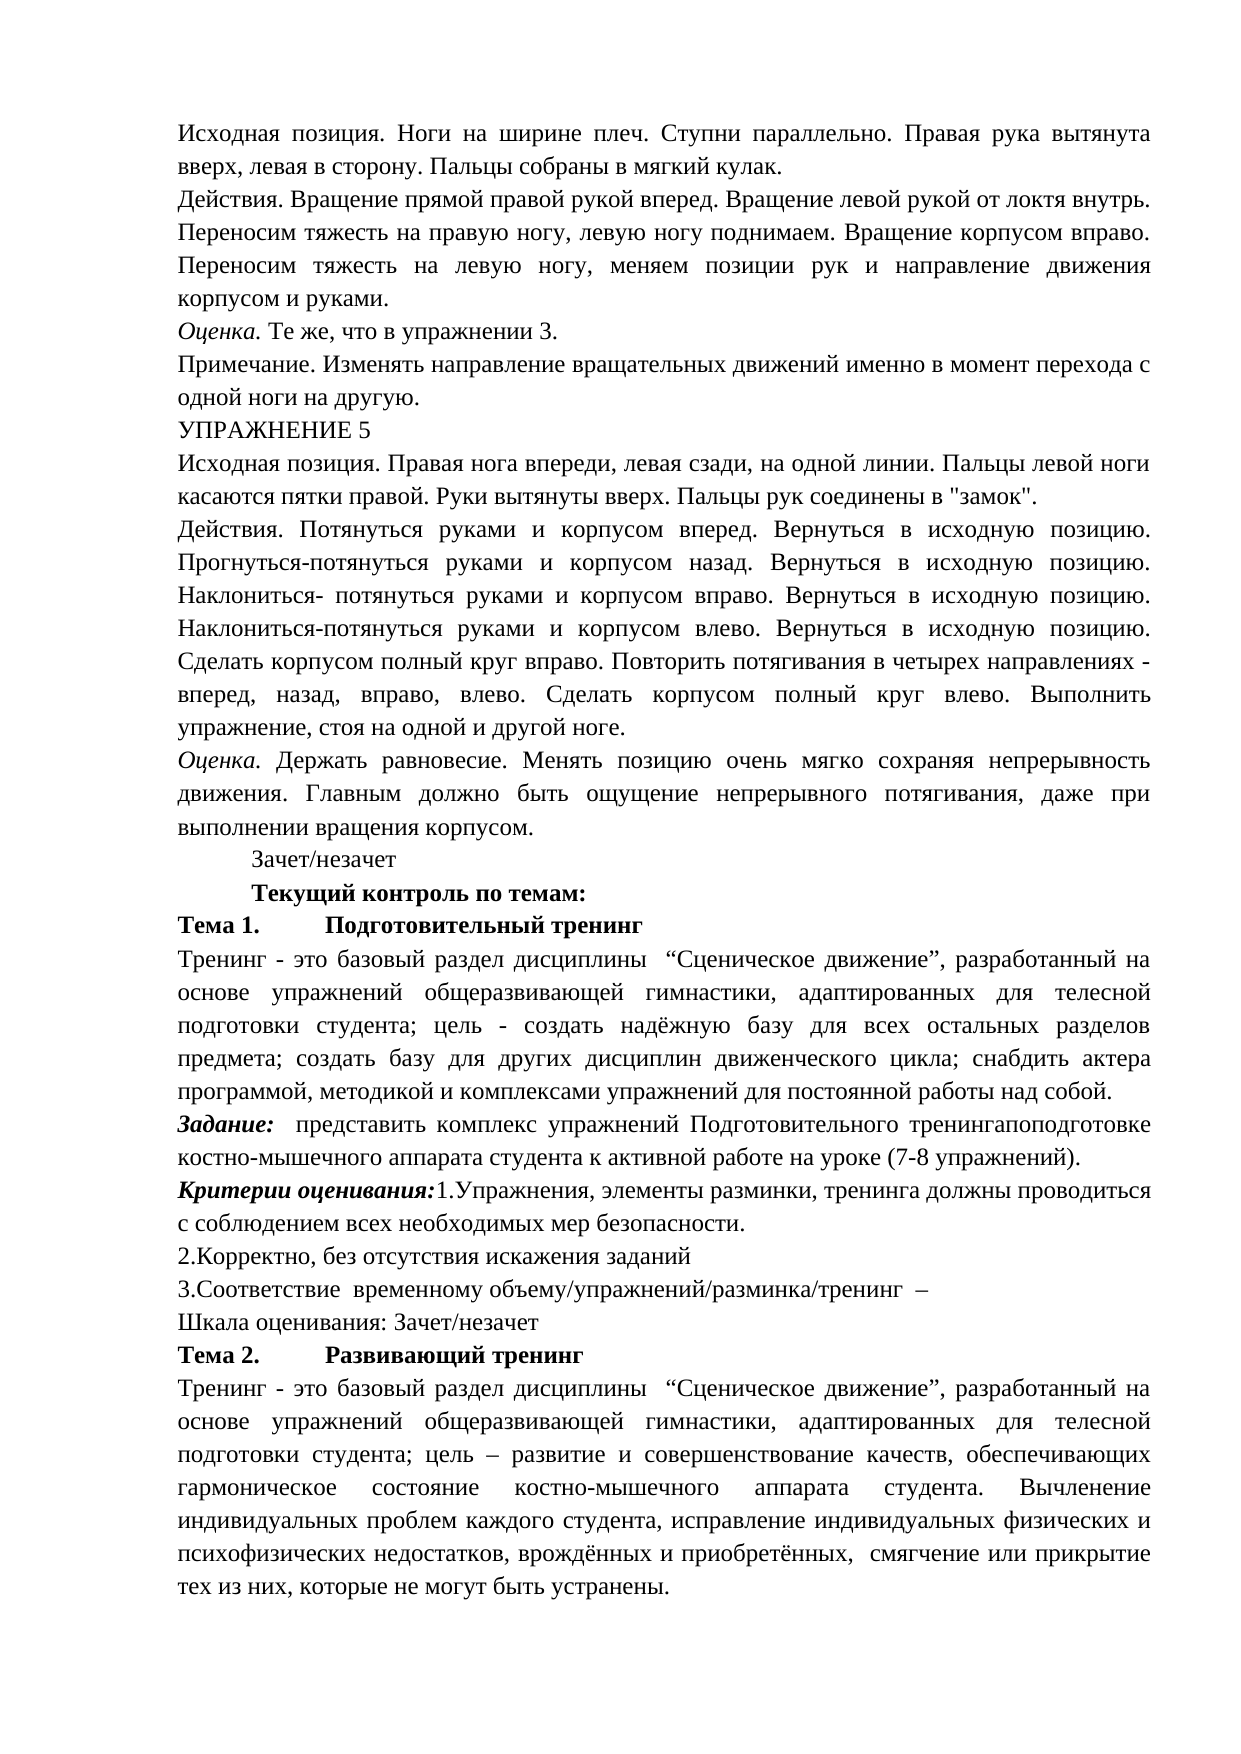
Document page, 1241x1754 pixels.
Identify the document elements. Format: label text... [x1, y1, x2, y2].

text 2.Корректно, без отсутствия искажения заданий [177, 1241, 1152, 1269]
text Зачет/незачет [177, 844, 1152, 873]
text Оценка. Держать равновесие. Менять позицию очень мягко сохраняя непрерывность движения. Главным должно быть ощущение непрерывного потягивания, даже при выполнении вращения корпусом. [177, 746, 1152, 840]
text Задание: представить комплекс упражнений Подготовительного тренингапоподготовке костно-мышечного аппарата студента к активной работе на уроке (7-8 упражнений). [177, 1109, 1152, 1171]
text Оценка. Те же, что в упражнении 3. [177, 316, 1152, 345]
text 3.Соответствие временному объему/упражнений/разминка/тренинг – [177, 1274, 1152, 1303]
text Критерии оценивания:1.Упражнения, элементы разминки, тренинга должны проводиться с соблюдением всех необходимых мер безопасности. [177, 1175, 1152, 1237]
text Тренинг - это базовый раздел дисциплины “Сценическое движение”, разработанный на основе упражнений общеразвивающей гимнастики, адаптированных для телесной подготовки студента; цель – развитие и совершенствование качеств, обеспечивающих гармоническое состояние костно-мышечного аппарата студента. Вычленение индивидуальных проблем каждого студента, исправление индивидуальных физических и психофизических недостатков, врождённых и приобретённых, смягчение или прикрытие тех из них, которые не могут быть устранены. [177, 1373, 1152, 1600]
text Тема 1. Подготовительный тренинг [177, 911, 1152, 939]
text Действия. Вращение прямой правой рукой вперед. Вращение левой рукой от локтя внутрь. Переносим тяжесть на правую ногу, левую ногу поднимаем. Вращение корпусом вправо. Переносим тяжесть на левую ногу, меняем позиции рук и направление движения корпусом и руками. [177, 184, 1152, 312]
text Примечание. Изменять направление вращательных движений именно в момент перехода с одной ноги на другую. [177, 349, 1152, 411]
text Тема 2. Развивающий тренинг [177, 1340, 1152, 1369]
text Шкала оценивания: Зачет/незачет [177, 1307, 1152, 1336]
text Тренинг - это базовый раздел дисциплины “Сценическое движение”, разработанный на основе упражнений общеразвивающей гимнастики, адаптированных для телесной подготовки студента; цель - создать надёжную базу для всех остальных разделов предмета; создать базу для других дисциплин движенческого цикла; снабдить актера программой, методикой и комплексами упражнений для постоянной работы над собой. [177, 944, 1152, 1104]
text Исходная позиция. Ноги на ширине плеч. Ступни параллельно. Правая рука вытянута вверх, левая в сторону. Пальцы собраны в мягкий кулак. [177, 118, 1152, 180]
text УПРАЖНЕНИЕ 5 [177, 415, 1152, 444]
text Текущий контроль по темам: [177, 878, 1152, 906]
text Исходная позиция. Правая нога впереди, левая сзади, на одной линии. Пальцы левой ноги касаются пятки правой. Руки вытянуты вверх. Пальцы рук соединены в "замок". [177, 448, 1152, 510]
text Действия. Потянуться руками и корпусом вперед. Вернуться в исходную позицию. Прогнуться-потянуться руками и корпусом назад. Вернуться в исходную позицию. Наклониться- потянуться руками и корпусом вправо. Вернуться в исходную позицию. Наклониться-потянуться руками и корпусом влево. Вернуться в исходную позицию. Сделать корпусом полный круг вправо. Повторить потягивания в четырех направлениях - вперед, назад, вправо, влево. Сделать корпусом полный круг влево. Выполнить упражнение, стоя на одной и другой ноге. [177, 514, 1152, 741]
